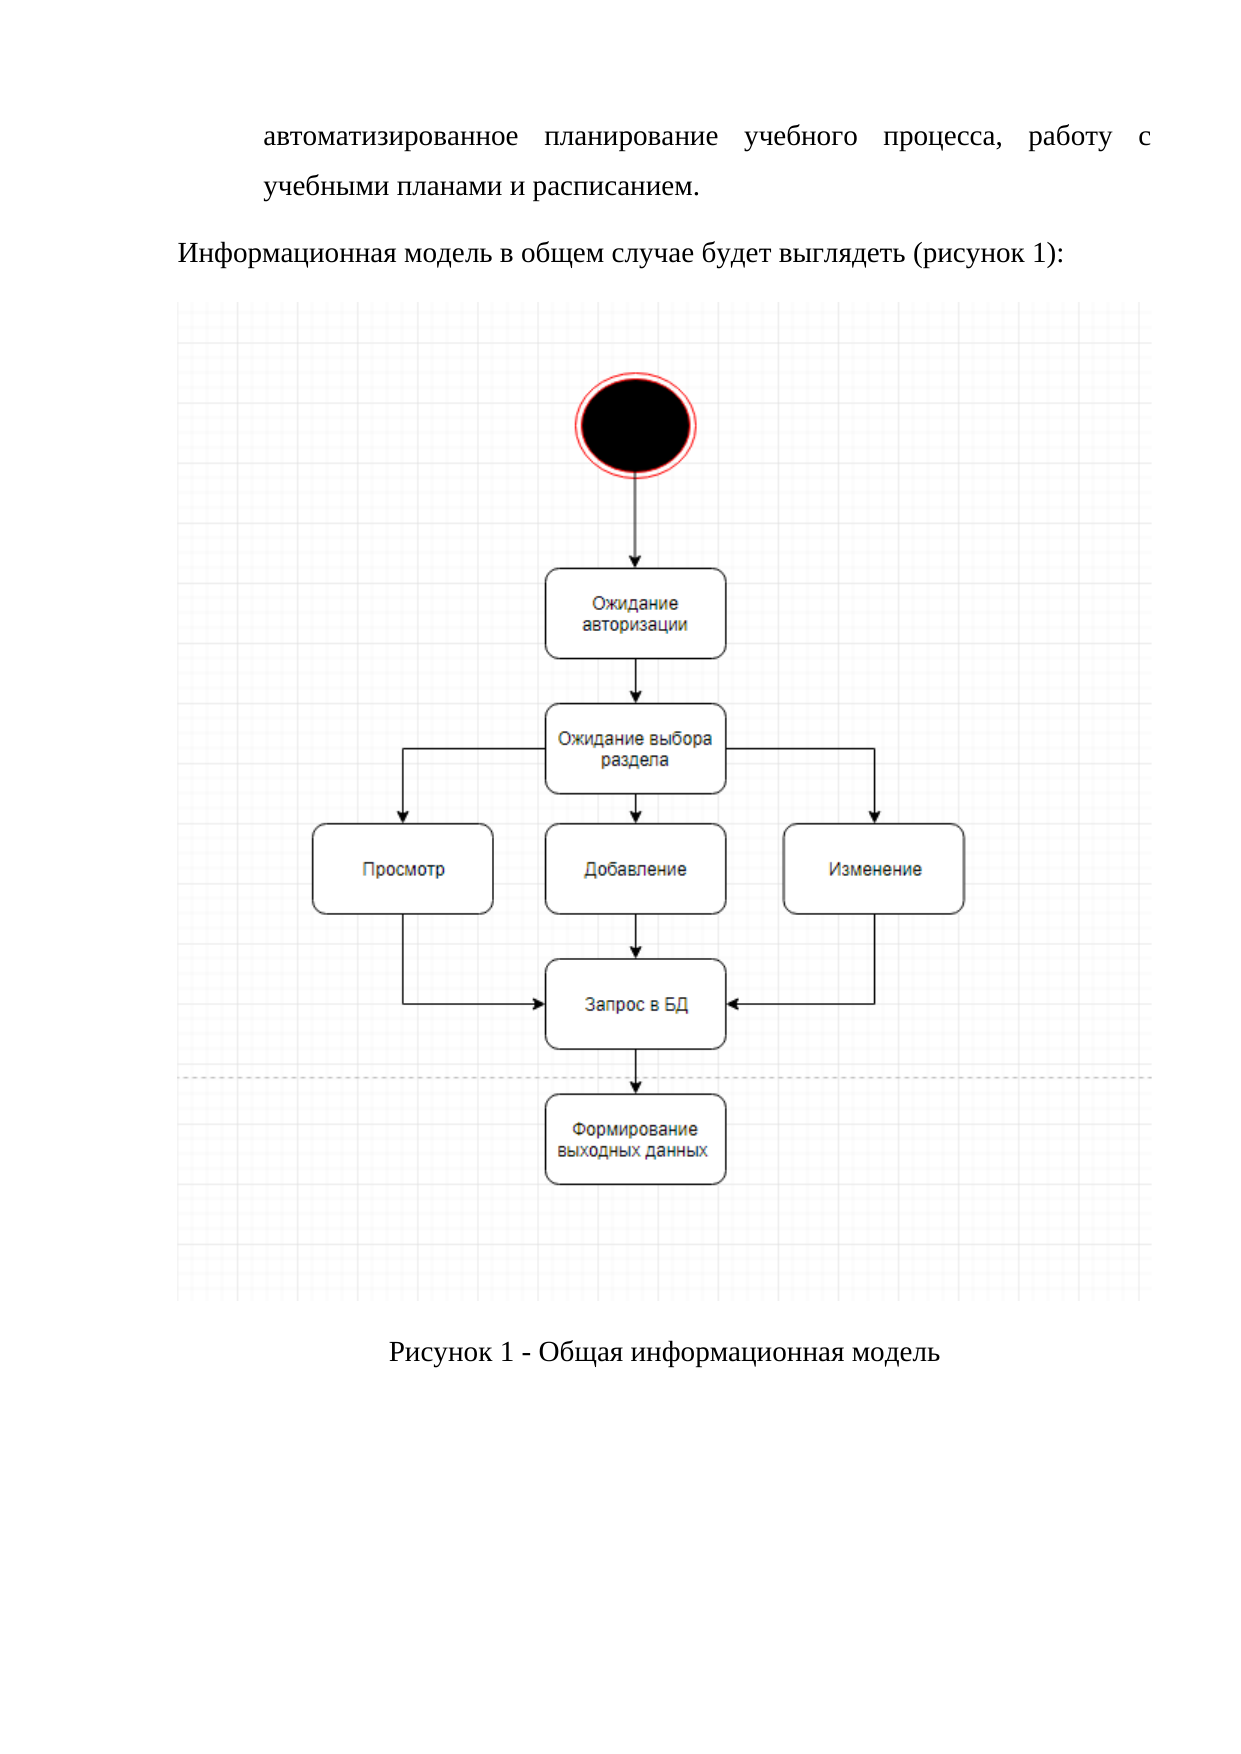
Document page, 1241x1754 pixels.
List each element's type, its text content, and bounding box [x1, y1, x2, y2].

text Информационная модель в общем случае будет выглядеть (рисунок 1): [177, 235, 1152, 269]
picture [177, 302, 1152, 1301]
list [215, 118, 1152, 202]
text Рисунок 1 - Общая информационная модель [177, 1334, 1152, 1368]
